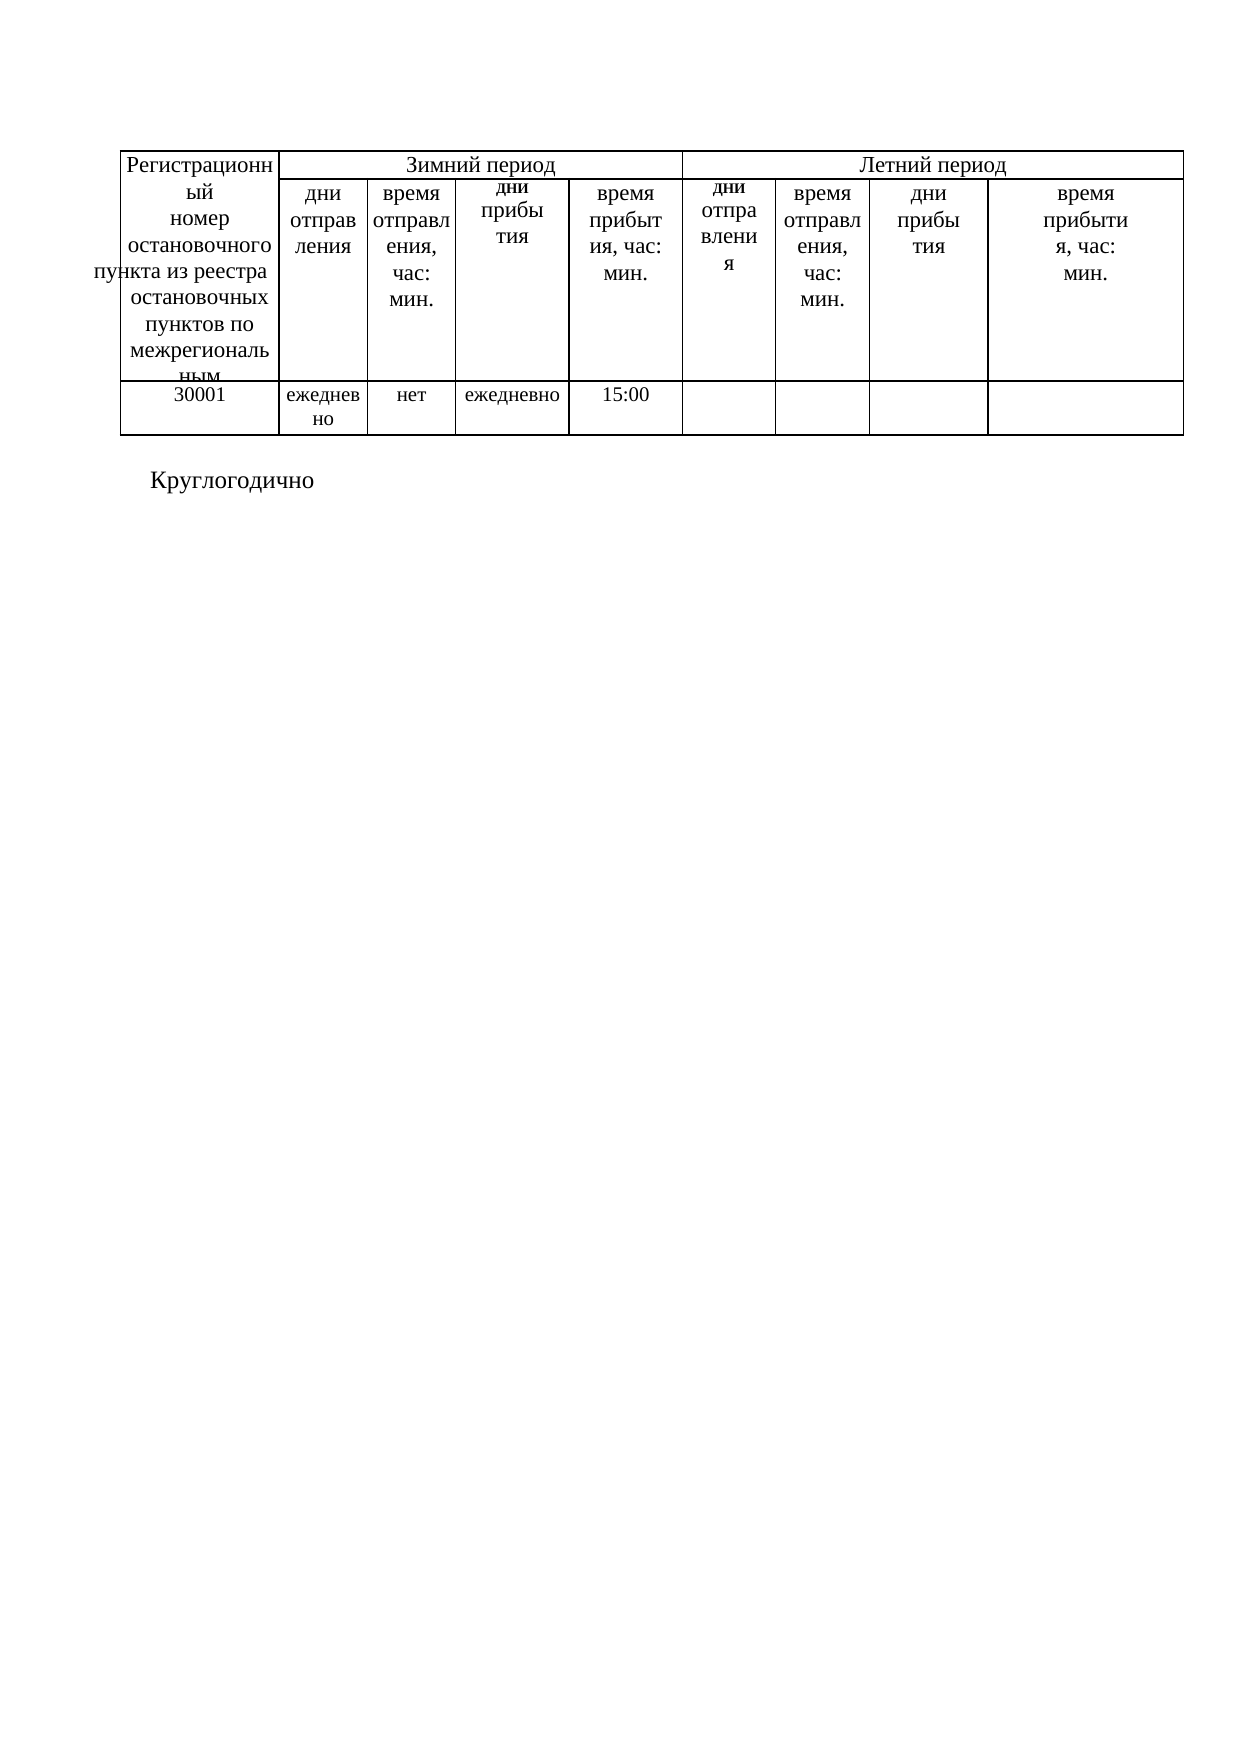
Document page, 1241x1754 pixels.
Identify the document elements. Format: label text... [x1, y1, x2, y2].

table_cell время отправл ения, час: мин. [776, 180, 869, 380]
table_cell [989, 382, 1183, 434]
table_cell [683, 382, 775, 434]
table_header Зимний период [280, 152, 682, 178]
table_cell время прибыт ия, час: мин. [570, 180, 682, 380]
table_cell 15:00 [570, 382, 682, 434]
table_cell 30001 [121, 382, 278, 434]
table_cell дни прибы тия [870, 180, 987, 380]
table_cell ежедневно [280, 382, 367, 434]
table_cell [776, 382, 869, 434]
text Круглогодично [150, 465, 1090, 493]
table_cell время отправл ения, час: мин. [368, 180, 455, 380]
table_cell [870, 382, 987, 434]
table_cell ежедневно [456, 382, 568, 434]
table_cell дни отправ ления [280, 180, 367, 380]
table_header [121, 152, 278, 380]
table_cell ДНИ прибы тия [456, 180, 568, 380]
table_header Летний период [683, 152, 1183, 178]
table_cell время прибыти я, час: мин. [989, 180, 1183, 380]
table_cell нет [368, 382, 455, 434]
table_cell ДНИ отпра влени я [683, 180, 775, 380]
